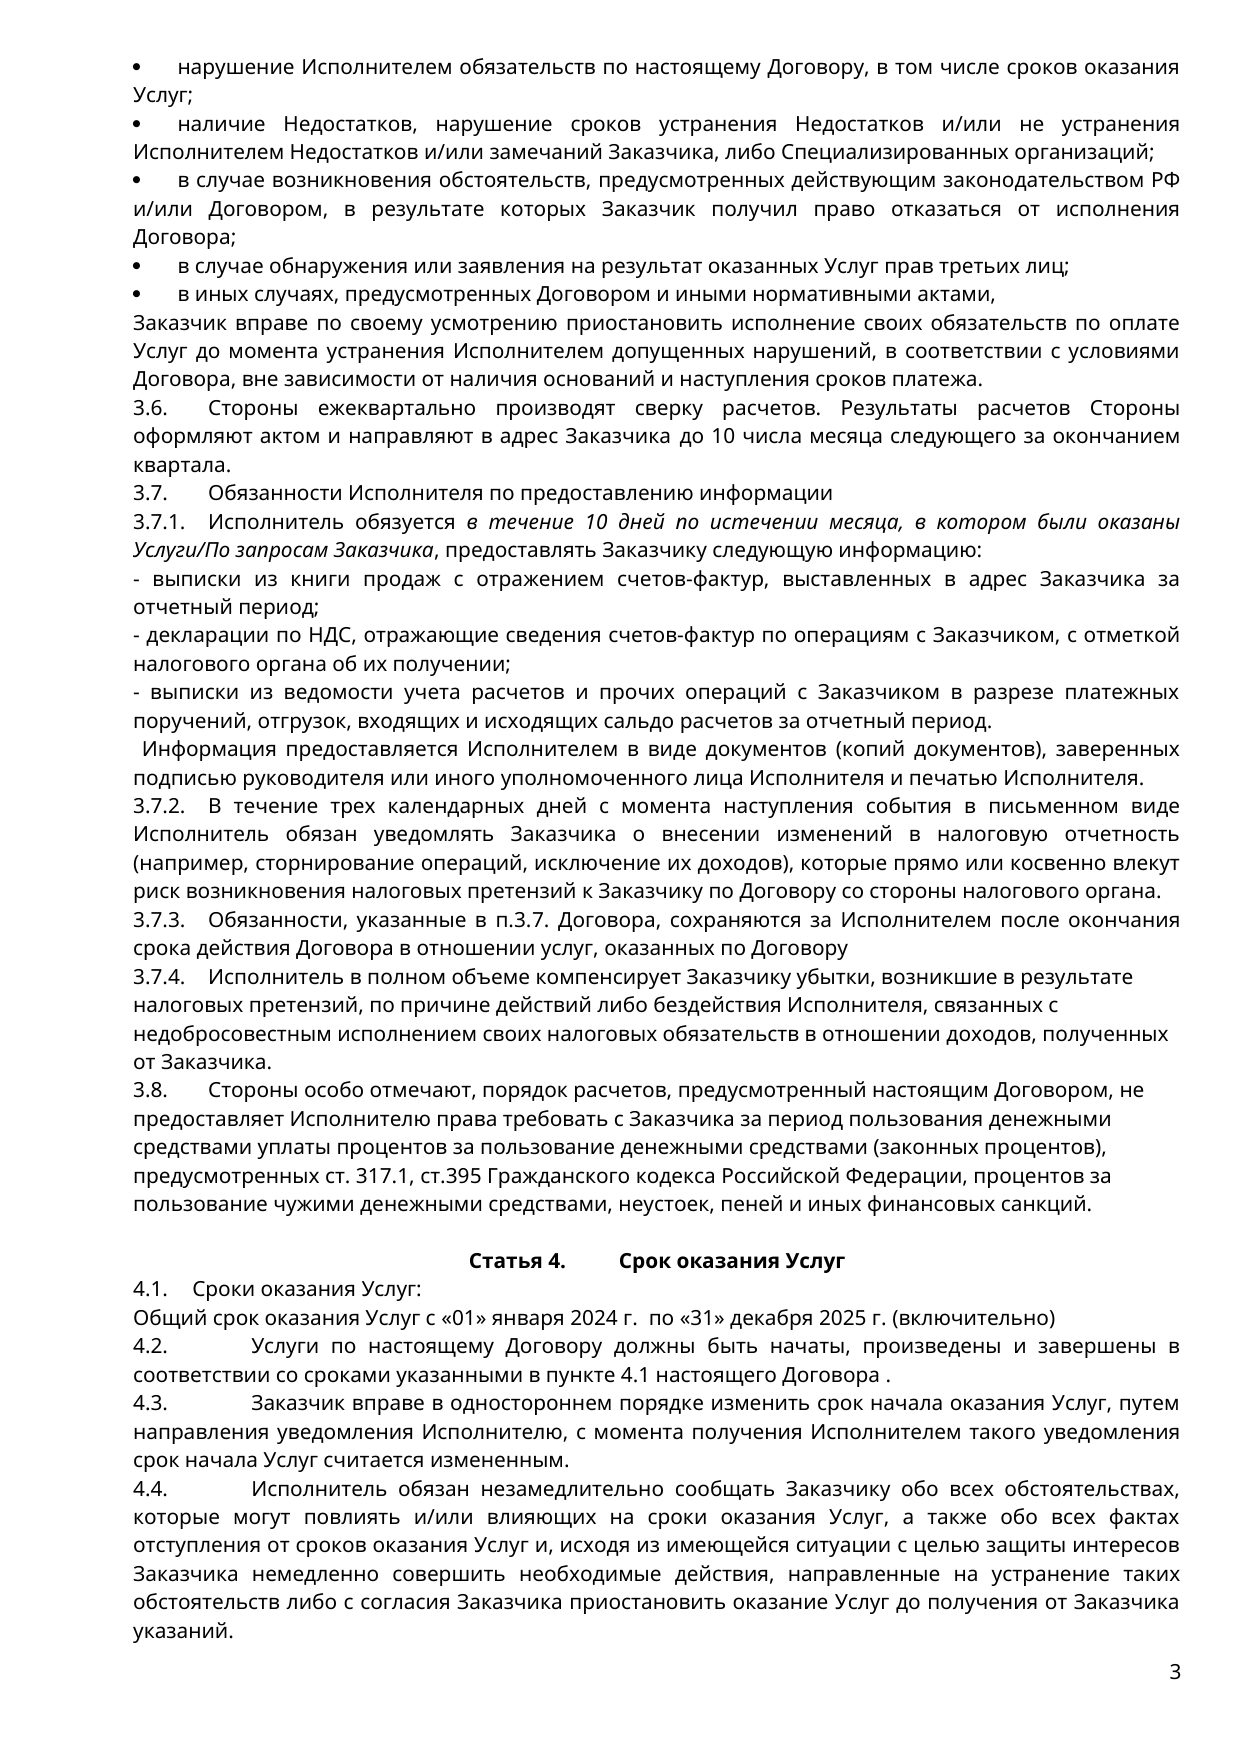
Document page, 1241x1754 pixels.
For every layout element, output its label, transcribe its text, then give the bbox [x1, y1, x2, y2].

list - декларации по НДС, отражающие сведения счетов-фактур по операциям с Заказчиком, с отметкой налогового органа об их получении; [133, 621, 1181, 677]
list нарушение Исполнителем обязательств по настоящему Договору, в том числе сроков оказания Услуг; [133, 52, 1181, 109]
list - выписки из книги продаж с отражением счетов-фактур, выставленных в адрес Заказчика за отчетный период; [133, 564, 1181, 621]
list Исполнитель обязуется в течение 10 дней по истечении месяца, в котором были оказаны Услуги/По запросам Заказчика, предоставлять Заказчику следующую информацию: [133, 507, 1181, 564]
list наличие Недостатков, нарушение сроков устранения Недостатков и/или не устранения Исполнителем Недостатков и/или замечаний Заказчика, либо Специализированных организаций; [133, 109, 1181, 166]
list Исполнитель обязан незамедлительно сообщать Заказчику обо всех обстоятельствах, которые могут повлиять и/или влияющих на сроки оказания Услуг, а также обо всех фактах отступления от сроков оказания Услуг и, исходя из имеющейся ситуации с целью защиты интересов Заказчика немедленно совершить необходимые действия, направленные на устранение таких обстоятельств либо с согласия Заказчика приостановить оказание Услуг до получения от Заказчика указаний. [133, 1474, 1181, 1644]
text Общий срок оказания Услуг с «01» января 2024 г. по «31» декабря 2025 г. (включительно) [133, 1303, 1181, 1331]
list Заказчик вправе в одностороннем порядке изменить срок начала оказания Услуг, путем направления уведомления Исполнителю, с момента получения Исполнителем такого уведомления срок начала Услуг считается измененным. [133, 1388, 1181, 1474]
list В течение трех календарных дней с момента наступления события в письменном виде Исполнитель обязан уведомлять Заказчика о внесении изменений в налоговую отчетность (например, сторнирование операций, исключение их доходов), которые прямо или косвенно влекут риск возникновения налоговых претензий к Заказчику по Договору со стороны налогового органа. [133, 791, 1181, 905]
list Исполнитель в полном объеме компенсирует Заказчику убытки, возникшие в результате налоговых претензий, по причине действий либо бездействия Исполнителя, связанных с недобросовестным исполнением своих налоговых обязательств в отношении доходов, полученных от Заказчика. [133, 962, 1181, 1076]
list в иных случаях, предусмотренных Договором и иными нормативными актами, [133, 279, 1181, 308]
list Стороны особо отмечают, порядок расчетов, предусмотренный настоящим Договором, не предоставляет Исполнителю права требовать с Заказчика за период пользования денежными средствами уплаты процентов за пользование денежными средствами (законных процентов), предусмотренных ст. 317.1, ст.395 Гражданского кодекса Российской Федерации, процентов за пользование чужими денежными средствами, неустоек, пеней и иных финансовых санкций. [133, 1076, 1181, 1218]
list - выписки из ведомости учета расчетов и прочих операций с Заказчиком в разрезе платежных поручений, отгрузок, входящих и исходящих сальдо расчетов за отчетный период. [133, 677, 1181, 734]
subtitle Срок оказания Услуг [133, 1246, 1181, 1274]
list в случае возникновения обстоятельств, предусмотренных действующим законодательством РФ и/или Договором, в результате которых Заказчик получил право отказаться от исполнения Договора; [133, 166, 1181, 251]
text Заказчик вправе по своему усмотрению приостановить исполнение своих обязательств по оплате Услуг до момента устранения Исполнителем допущенных нарушений, в соответствии с условиями Договора, вне зависимости от наличия оснований и наступления сроков платежа. [133, 308, 1181, 393]
list Обязанности Исполнителя по предоставлению информации [133, 478, 1181, 507]
list Услуги по настоящему Договору должны быть начаты, произведены и завершены в соответствии со сроками указанными в пункте 4.1 настоящего Договора . [133, 1331, 1181, 1388]
list Обязанности, указанные в п.3.7. Договора, сохраняются за Исполнителем после окончания срока действия Договора в отношении услуг, оказанных по Договору [133, 905, 1181, 962]
list Информация предоставляется Исполнителем в виде документов (копий документов), заверенных подписью руководителя или иного уполномоченного лица Исполнителя и печатью Исполнителя. [133, 734, 1181, 791]
list в случае обнаружения или заявления на результат оказанных Услуг прав третьих лиц; [133, 251, 1181, 279]
list Стороны ежеквартально производят сверку расчетов. Результаты расчетов Стороны оформляют актом и направляют в адрес Заказчика до 10 числа месяца следующего за окончанием квартала. [133, 393, 1181, 478]
list Сроки оказания Услуг: [133, 1274, 1181, 1303]
